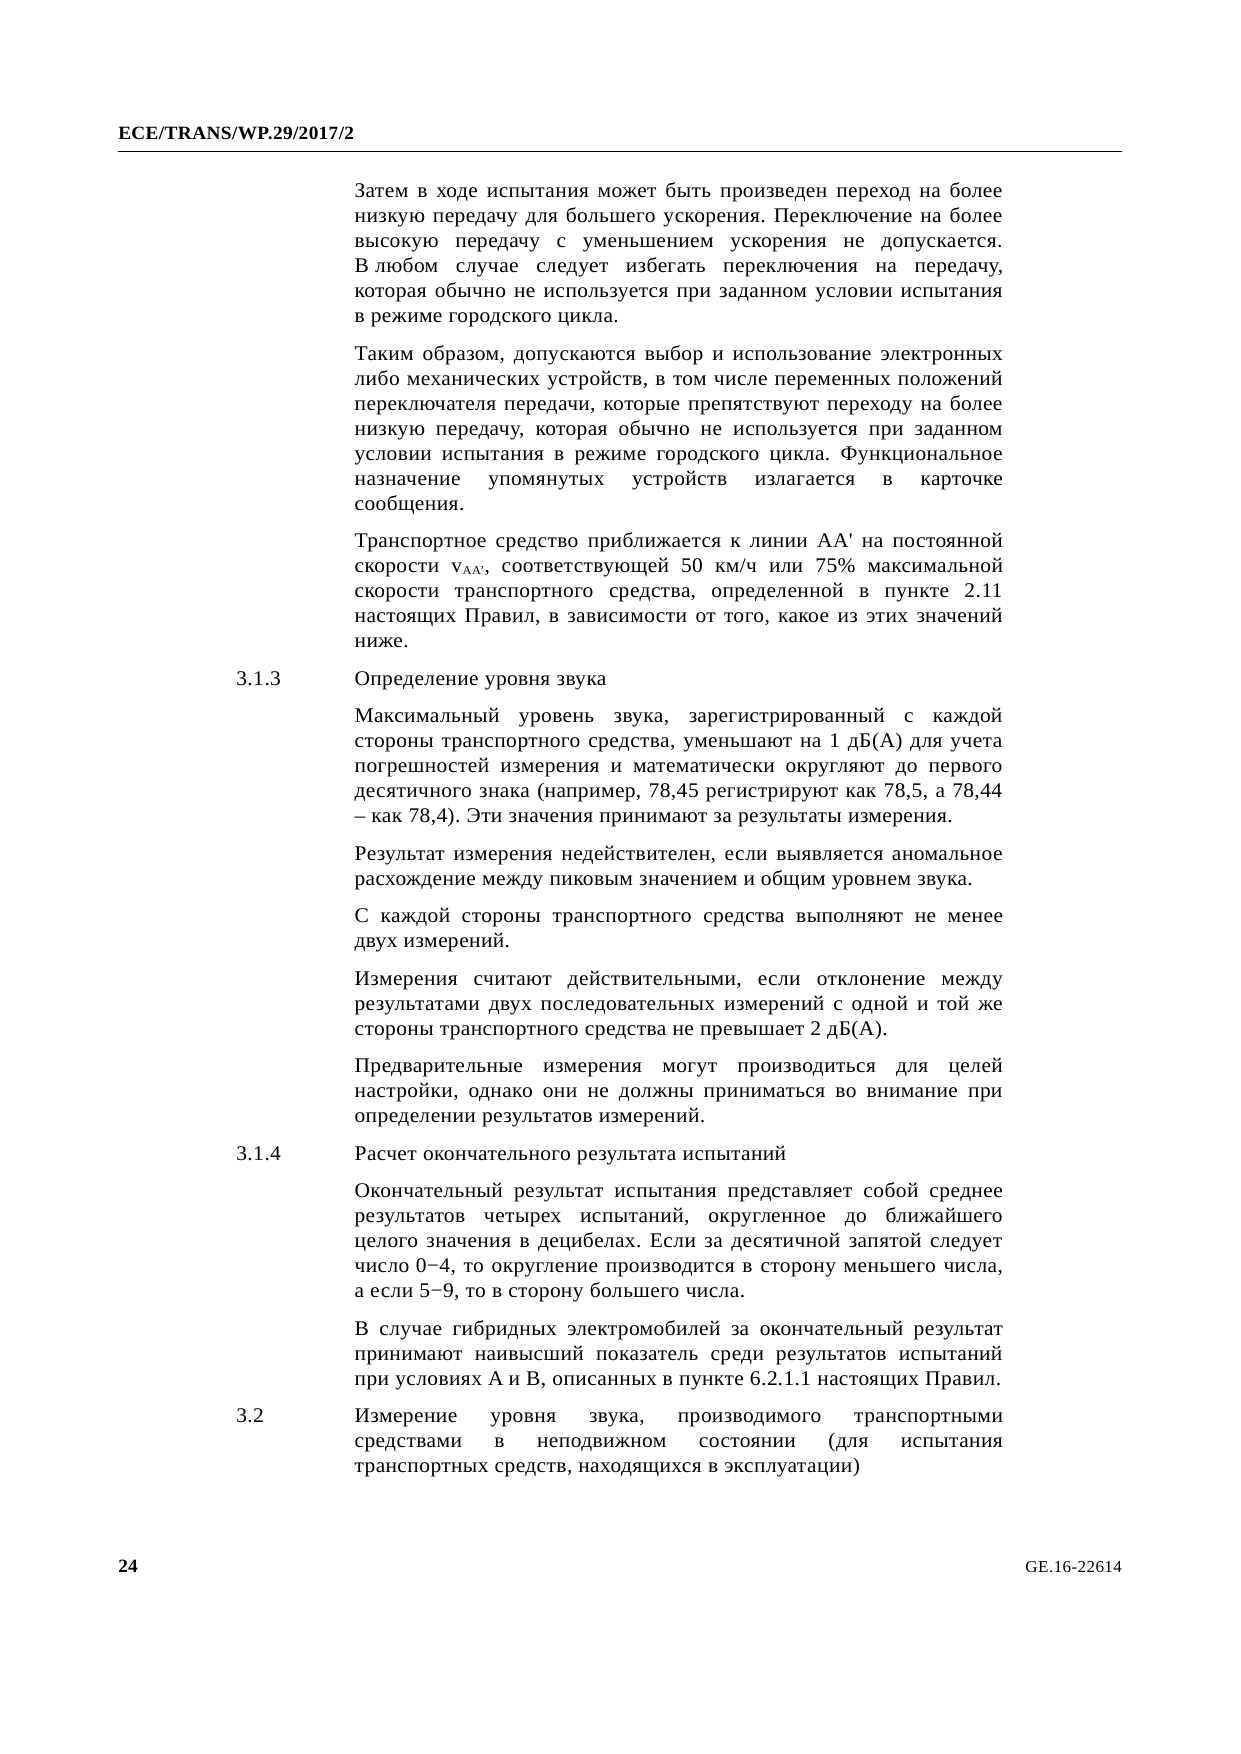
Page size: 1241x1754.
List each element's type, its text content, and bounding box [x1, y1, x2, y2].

text Таким образом, допускаются выбор и использование электронных либо механических устройств, в том числе переменных положений переключателя передачи, которые препятствуют переходу на более низкую передачу, которая обычно не используется при заданном условии испытания в режиме городского цикла. Функциональное назначение упомянутых устройств излагается в карточке сообщения. [354, 340, 1004, 515]
text Транспортное средство приближается к линии AA' на постоянной скорости vAA’, соответствующей 50 км/ч или 75% максимальной скорости транспортного средства, определенной в пункте 2.11 настоящих Правил, в зависимости от того, какое из этих значений ниже. [354, 527, 1004, 652]
text 3.1.3 Определение уровня звука [236, 665, 1004, 690]
text 3.2 Измерение уровня звука, производимого транспортными средствами в неподвижном состоянии (для испытания транспортных средств, находящихся в эксплуатации) [236, 1402, 1004, 1477]
text Максимальный уровень звука, зарегистрированный с каждой стороны транспортного средства, уменьшают на 1 дБ(А) для учета погрешностей измерения и математически округляют до первого десятичного знака (например, 78,45 регистрируют как 78,5, а 78,44 – как 78,4). Эти значения принимают за результаты измерения. [354, 702, 1004, 827]
text Измерения считают действительными, если отклонение между результатами двух последовательных измерений с одной и той же стороны транспортного средства не превышает 2 дБ(А). [354, 965, 1004, 1040]
text В случае гибридных электромобилей за окончательный результат принимают наивысший показатель среди результатов испытаний при условиях A и B, описанных в пункте 6.2.1.1 настоящих Правил. [354, 1315, 1004, 1390]
text Результат измерения недействителен, если выявляется аномальное расхождение между пиковым значением и общим уровнем звука. [354, 840, 1004, 890]
text Затем в ходе испытания может быть произведен переход на более низкую передачу для большего ускорения. Переключение на более высокую передачу с уменьшением ускорения не допускается. В любом случае следует избегать переключения на передачу, которая обычно не используется при заданном условии испытания в режиме городского цикла. [354, 177, 1004, 327]
text С каждой стороны транспортного средства выполняют не менее двух измерений. [354, 902, 1004, 952]
text Предварительные измерения могут производиться для целей настройки, однако они не должны приниматься во внимание при определении результатов измерений. [354, 1052, 1004, 1127]
text 3.1.4 Расчет окончательного результата испытаний [236, 1140, 1004, 1165]
text Окончательный результат испытания представляет собой среднее результатов четырех испытаний, округленное до ближайшего целого значения в децибелах. Если за десятичной запятой следует число 0−4, то округление производится в сторону меньшего числа, а если 5−9, то в сторону большего числа. [354, 1177, 1004, 1302]
